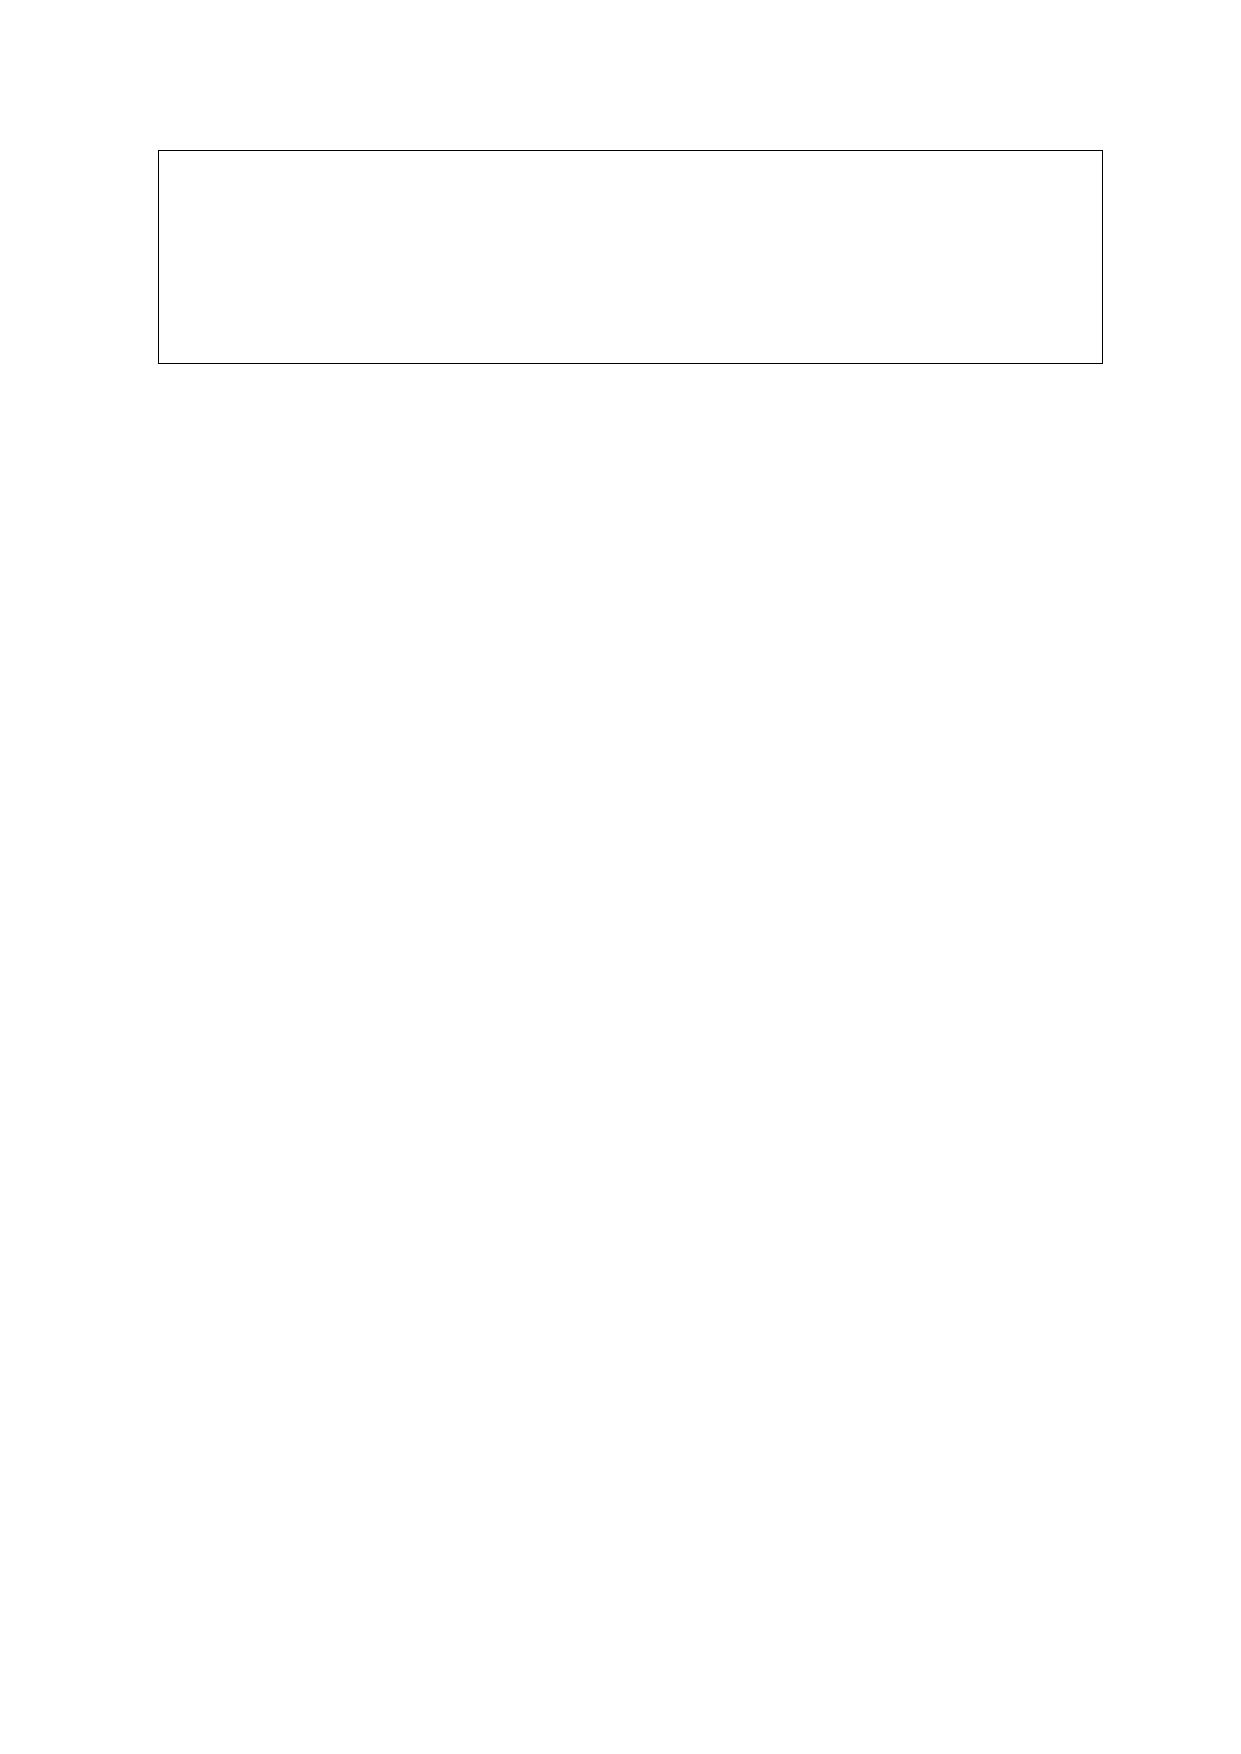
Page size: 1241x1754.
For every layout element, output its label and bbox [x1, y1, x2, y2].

table_cell [159, 151, 1102, 363]
